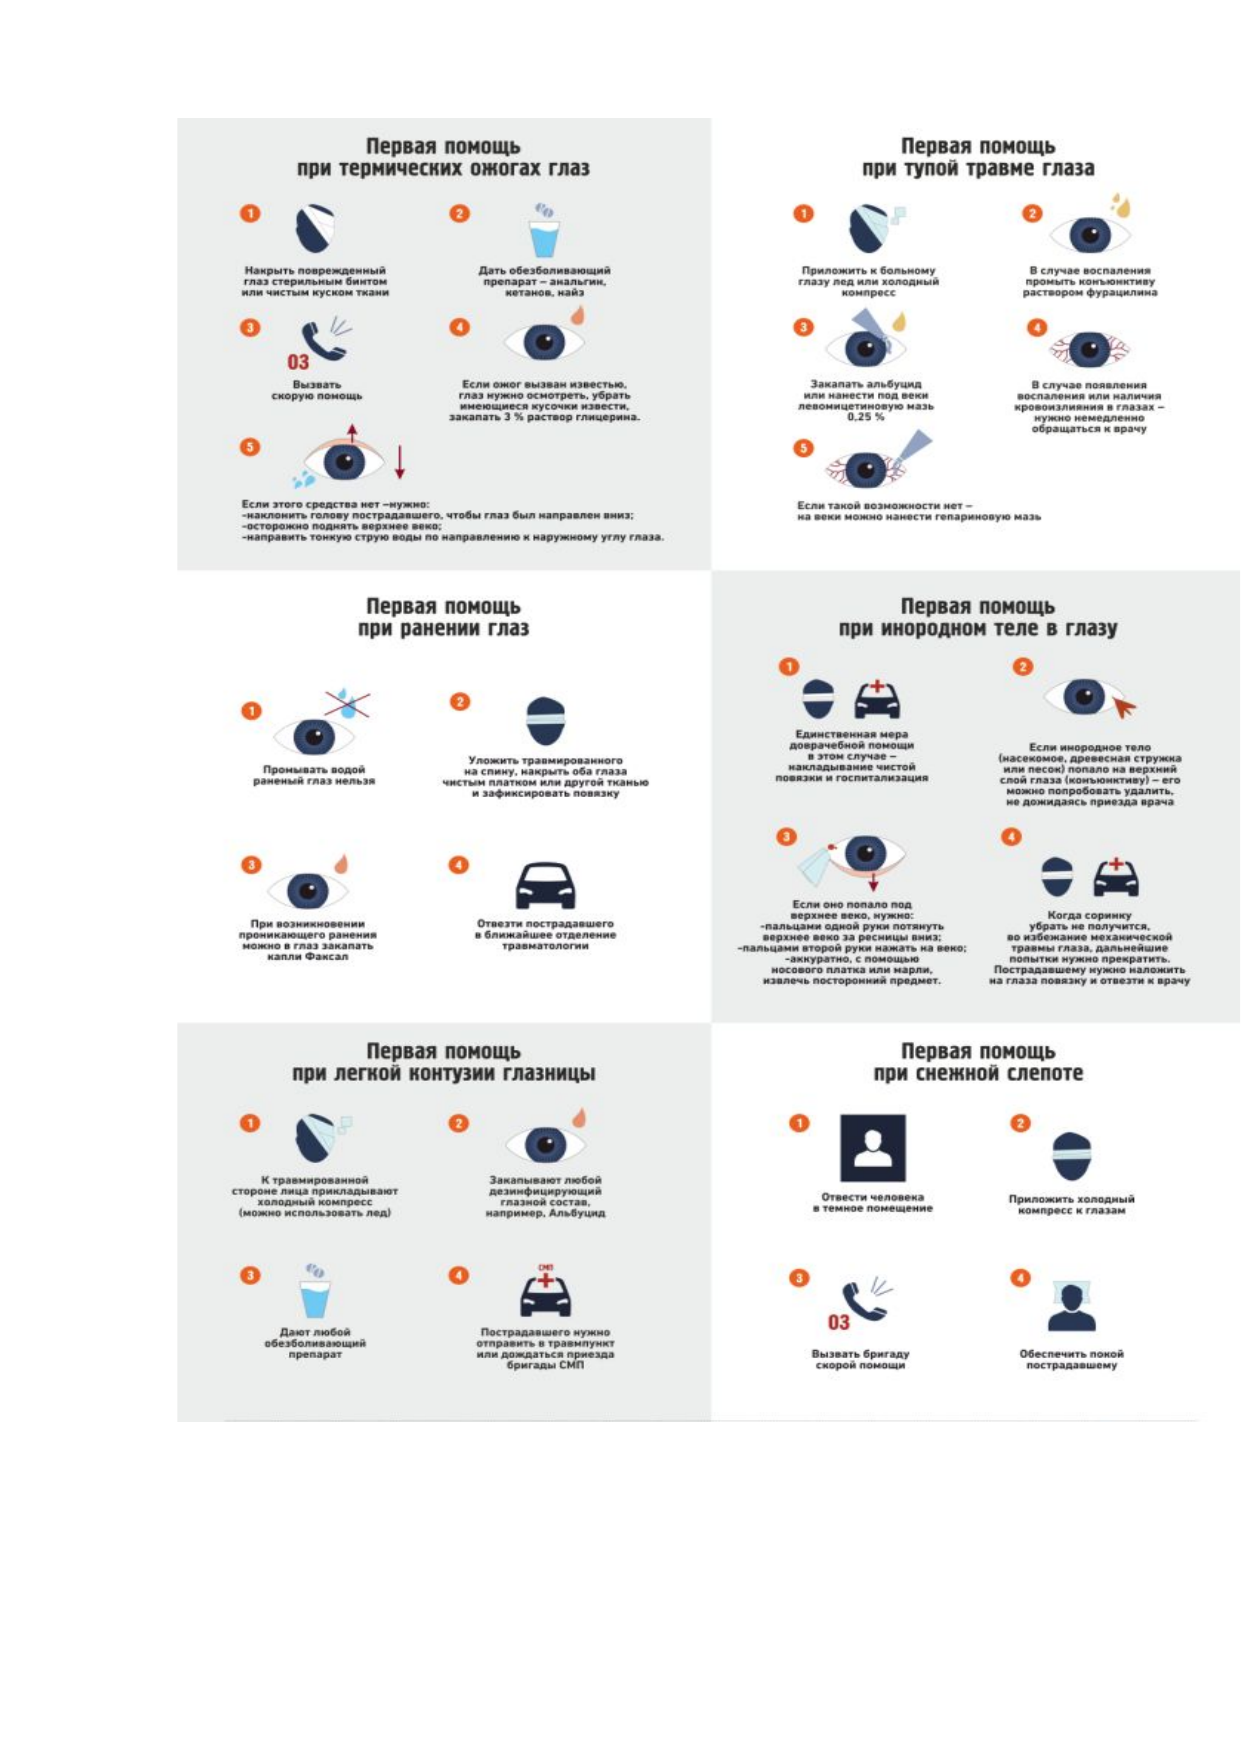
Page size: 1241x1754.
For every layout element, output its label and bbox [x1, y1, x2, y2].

picture [177, 118, 1241, 1422]
